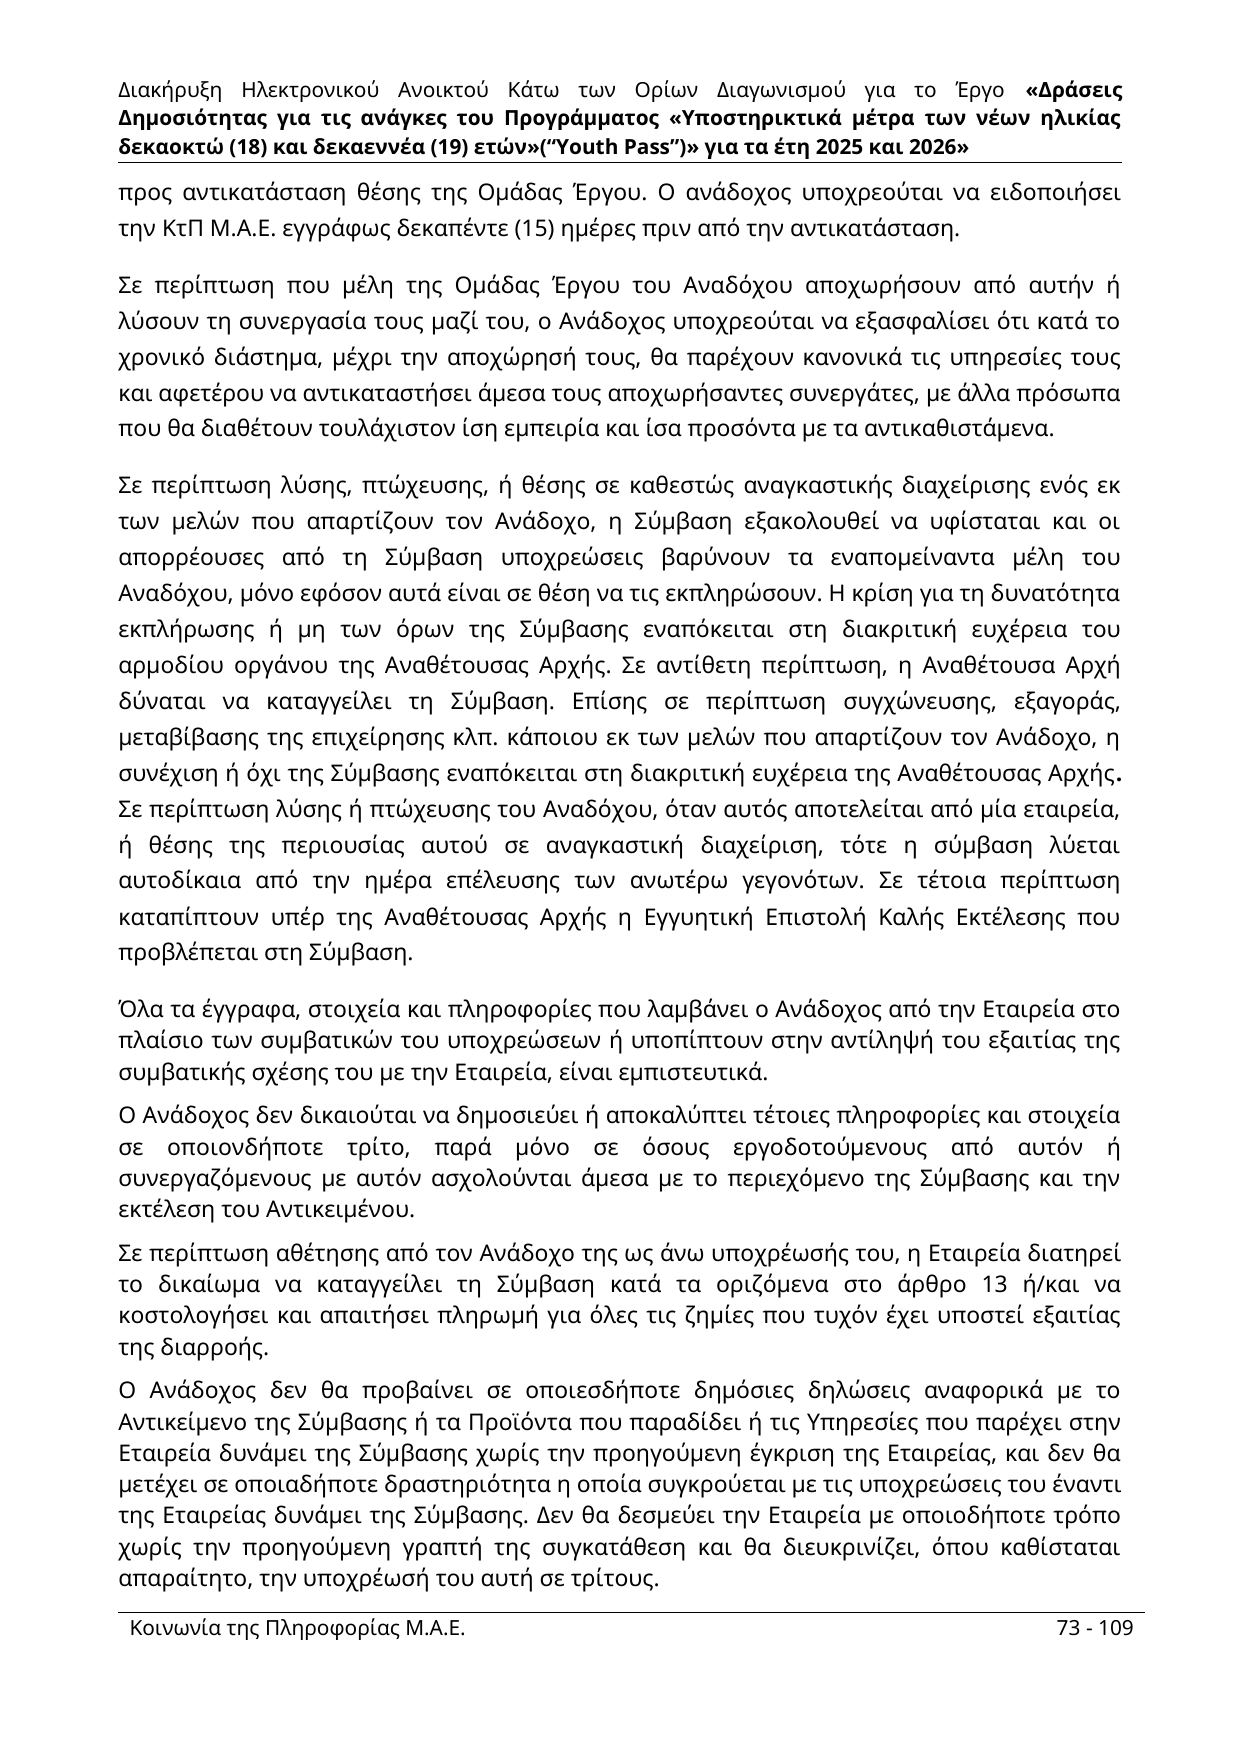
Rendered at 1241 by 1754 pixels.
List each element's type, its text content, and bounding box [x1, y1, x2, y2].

text Σε περίπτωση λύσης, πτώχευσης, ή θέσης σε καθεστώς αναγκαστικής διαχείρισης ενός εκ των μελών που απαρτίζουν τον Ανάδοχο, η Σύμβαση εξακολουθεί να υφίσταται και οι απορρέουσες από τη Σύμβαση υποχρεώσεις βαρύνουν τα εναπομείναντα μέλη του Αναδόχου, μόνο εφόσον αυτά είναι σε θέση να τις εκπληρώσουν. Η κρίση για τη δυνατότητα εκπλήρωσης ή μη των όρων της Σύμβασης εναπόκειται στη διακριτική ευχέρεια του αρμοδίου οργάνου της Αναθέτουσας Αρχής. Σε αντίθετη περίπτωση, η Αναθέτουσα Αρχή δύναται να καταγγείλει τη Σύμβαση. Επίσης σε περίπτωση συγχώνευσης, εξαγοράς, μεταβίβασης της επιχείρησης κλπ. κάποιου εκ των μελών που απαρτίζουν τον Ανάδοχο, η συνέχιση ή όχι της Σύμβασης εναπόκειται στη διακριτική ευχέρεια της Αναθέτουσας Αρχής. Σε περίπτωση λύσης ή πτώχευσης του Αναδόχου, όταν αυτός αποτελείται από μία εταιρεία, ή θέσης της περιουσίας αυτού σε αναγκαστική διαχείριση, τότε η σύμβαση λύεται αυτοδίκαια από την ημέρα επέλευσης των ανωτέρω γεγονότων. Σε τέτοια περίπτωση καταπίπτουν υπέρ της Αναθέτουσας Αρχής η Εγγυητική Επιστολή Καλής Εκτέλεσης που προβλέπεται στη Σύμβαση. [118, 469, 1122, 968]
text Ο Ανάδοχος δεν δικαιούται να δημοσιεύει ή αποκαλύπτει τέτοιες πληροφορίες και στοιχεία σε οποιονδήποτε τρίτο, παρά μόνο σε όσους εργοδοτούμενους από αυτόν ή συνεργαζόμενους με αυτόν ασχολούνται άμεσα με το περιεχόμενο της Σύμβασης και την εκτέλεση του Αντικειμένου. [118, 1099, 1122, 1224]
text Σε περίπτωση αθέτησης από τον Ανάδοχο της ως άνω υποχρέωσής του, η Εταιρεία διατηρεί το δικαίωμα να καταγγείλει τη Σύμβαση κατά τα οριζόμενα στο άρθρο 13 ή/και να κοστολογήσει και απαιτήσει πληρωμή για όλες τις ζημίες που τυχόν έχει υποστεί εξαιτίας της διαρροής. [118, 1237, 1122, 1362]
text Σε περίπτωση που μέλη της Ομάδας Έργου του Αναδόχου αποχωρήσουν από αυτήν ή λύσουν τη συνεργασία τους μαζί του, ο Ανάδοχος υποχρεούται να εξασφαλίσει ότι κατά το χρονικό διάστημα, μέχρι την αποχώρησή τους, θα παρέχουν κανονικά τις υπηρεσίες τους και αφετέρου να αντικαταστήσει άμεσα τους αποχωρήσαντες συνεργάτες, με άλλα πρόσωπα που θα διαθέτουν τουλάχιστον ίση εμπειρία και ίσα προσόντα με τα αντικαθιστάμενα. [118, 269, 1122, 444]
text Ο Ανάδοχος δεν θα προβαίνει σε οποιεσδήποτε δημόσιες δηλώσεις αναφορικά με το Αντικείμενο της Σύμβασης ή τα Προϊόντα που παραδίδει ή τις Υπηρεσίες που παρέχει στην Εταιρεία δυνάμει της Σύμβασης χωρίς την προηγούμενη έγκριση της Εταιρείας, και δεν θα μετέχει σε οποιαδήποτε δραστηριότητα η οποία συγκρούεται με τις υποχρεώσεις του έναντι της Εταιρείας δυνάμει της Σύμβασης. Δεν θα δεσμεύει την Εταιρεία με οποιοδήποτε τρόπο χωρίς την προηγούμενη γραπτή της συγκατάθεση και θα διευκρινίζει, όπου καθίσταται απαραίτητο, την υποχρέωσή του αυτή σε τρίτους. [118, 1374, 1122, 1593]
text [118, 176, 1122, 243]
text Όλα τα έγγραφα, στοιχεία και πληροφορίες που λαμβάνει ο Ανάδοχος από την Εταιρεία στο πλαίσιο των συμβατικών του υποχρεώσεων ή υποπίπτουν στην αντίληψή του εξαιτίας της συμβατικής σχέσης του με την Εταιρεία, είναι εμπιστευτικά. [118, 993, 1122, 1087]
